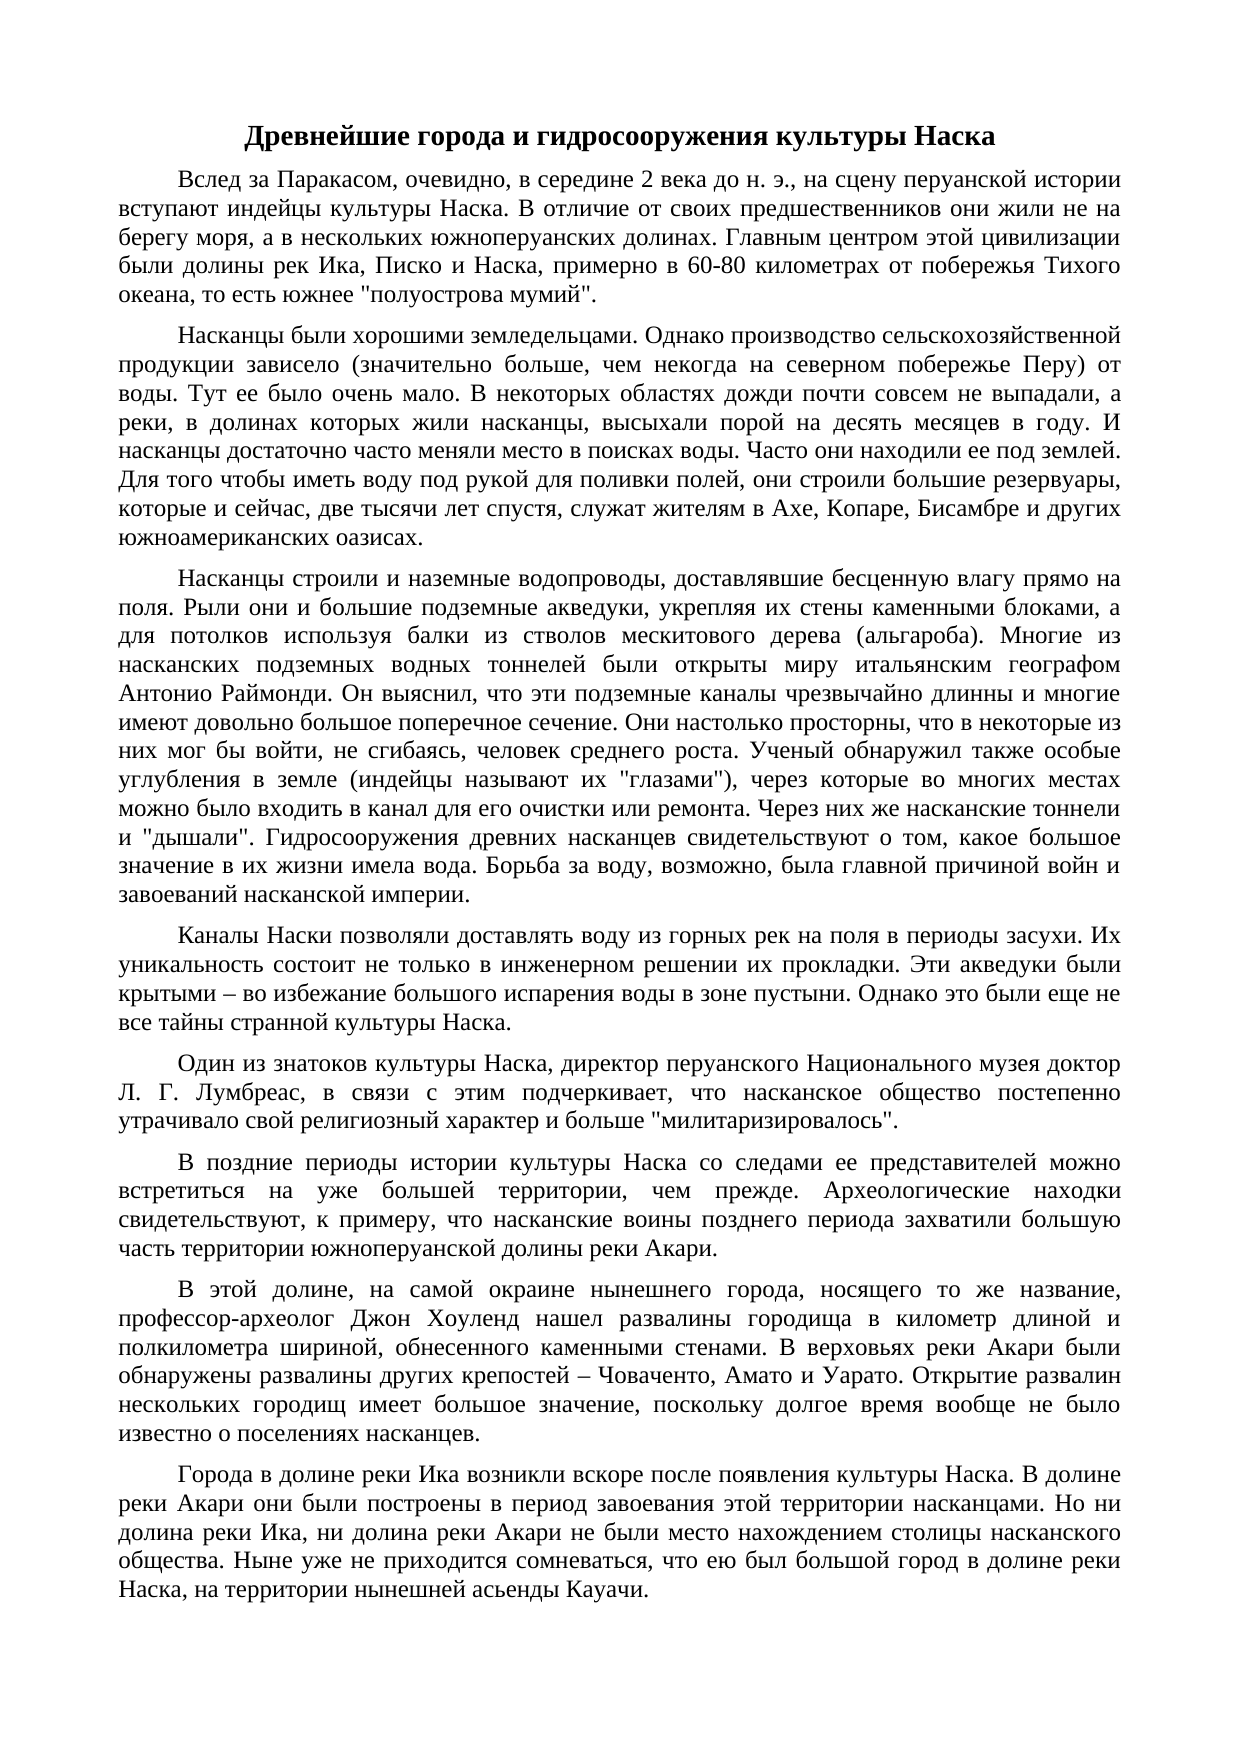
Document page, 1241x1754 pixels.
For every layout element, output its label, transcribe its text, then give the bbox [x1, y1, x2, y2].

text Вслед за Паракасом, очевидно, в середине 2 века до н. э., на сцену перуанской истории вступают индейцы культуры Наска. В отличие от своих предшественников они жили не на берегу моря, а в нескольких южноперуанских долинах. Главным центром этой цивилизации были долины рек Ика, Писко и Наска, примерно в 60-80 километрах от побережья Тихого океана, то есть южнее "полуострова мумий". [118, 164, 1122, 308]
text Города в долине реки Ика возникли вскоре после появления культуры Наска. В долине реки Акари они были построены в период завоевания этой территории насканцами. Но ни долина реки Ика, ни долина реки Акари не были место нахождением столицы насканского общества. Ныне уже не приходится сомневаться, что ею был большой город в долине реки Наска, на территории нынешней асьенды Кауачи. [118, 1459, 1122, 1603]
text Насканцы были хорошими земледельцами. Однако производство сельскохозяйственной продукции зависело (значительно больше, чем некогда на северном побережье Перу) от воды. Тут ее было очень мало. В некоторых областях дожди почти совсем не выпадали, а реки, в долинах которых жили насканцы, высыхали порой на десять месяцев в году. И насканцы достаточно часто меняли место в поисках воды. Часто они находили ее под землей. Для того чтобы иметь воду под рукой для поливки полей, они строили большие резервуары, которые и сейчас, две тысячи лет спустя, служат жителям в Ахе, Копаре, Бисамбре и других южноамериканских оазисах. [118, 320, 1122, 550]
text Один из знатоков культуры Наска, директор перуанского Национального музея доктор Л. Г. Лумбреас, в связи с этим подчеркивает, что насканское общество постепенно утрачивало свой религиозный характер и больше "милитаризировалось". [118, 1048, 1122, 1134]
text Древнейшие города и гидросооружения культуры Наска [118, 118, 1122, 152]
text Каналы Наски позволяли доставлять воду из горных рек на поля в периоды засухи. Их уникальность состоит не только в инженерном решении их прокладки. Эти акведуки были крытыми – во избежание большого испарения воды в зоне пустыни. Однако это были еще не все тайны странной культуры Наска. [118, 920, 1122, 1035]
text В этой долине, на самой окраине нынешнего города, носящего то же название, профессор-археолог Джон Хоуленд нашел развалины городища в километр длиной и полкилометра шириной, обнесенного каменными стенами. В верховьях реки Акари были обнаружены развалины других крепостей – Човаченто, Амато и Уарато. Открытие развалин нескольких городищ имеет большое значение, поскольку долгое время вообще не было известно о поселениях насканцев. [118, 1274, 1122, 1447]
text Насканцы строили и наземные водопроводы, доставлявшие бесценную влагу прямо на поля. Рыли они и большие подземные акведуки, укрепляя их стены каменными блоками, а для потолков используя балки из стволов мескитового дерева (альгароба). Многие из насканских подземных водных тоннелей были открыты миру итальянским географом Антонио Раймонди. Он выяснил, что эти подземные каналы чрезвычайно длинны и многие имеют довольно большое поперечное сечение. Они настолько просторны, что в некоторые из них мог бы войти, не сгибаясь, человек среднего роста. Ученый обнаружил также особые углубления в земле (индейцы называют их "глазами"), через которые во многих местах можно было входить в канал для его очистки или ремонта. Через них же насканские тоннели и "дышали". Гидросооружения древних насканцев свидетельствуют о том, какое большое значение в их жизни имела вода. Борьба за воду, возможно, была главной причиной войн и завоеваний насканской империи. [118, 563, 1122, 908]
text В поздние периоды истории культуры Наска со следами ее представителей можно встретиться на уже большей территории, чем прежде. Археологические находки свидетельствуют, к примеру, что насканские воины позднего периода захватили большую часть территории южноперуанской долины реки Акари. [118, 1147, 1122, 1262]
